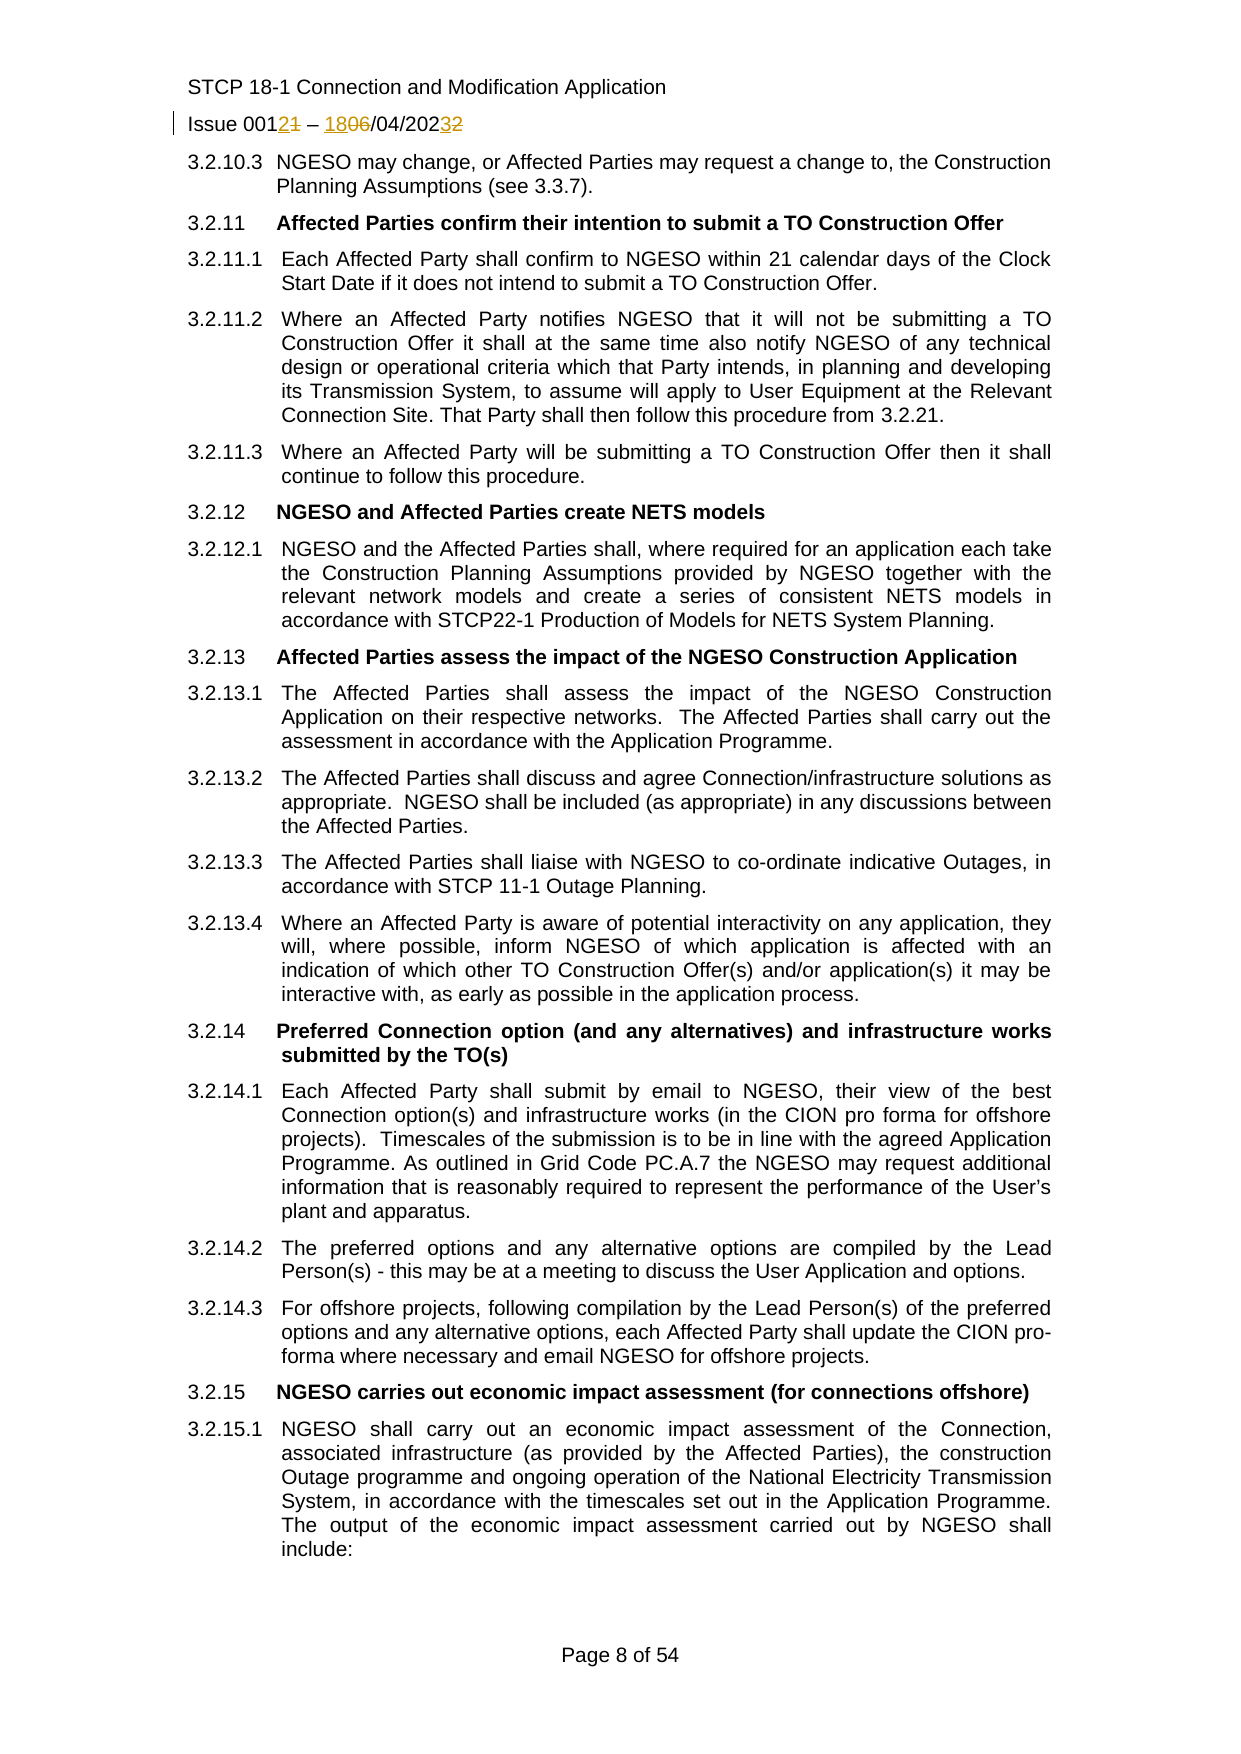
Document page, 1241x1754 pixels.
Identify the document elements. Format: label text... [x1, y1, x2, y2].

subtitle The Affected Parties shall discuss and agree Connection/infrastructure solutions as appropriate. NGESO shall be included (as appropriate) in any discussions between the Affected Parties. [187, 766, 1053, 837]
subtitle The preferred options and any alternative options are compiled by the Lead Person(s) - this may be at a meeting to discuss the User Application and options. [187, 1235, 1053, 1283]
subtitle NGESO shall carry out an economic impact assessment of the Connection, associated infrastructure (as provided by the Affected Parties), the construction Outage programme and ongoing operation of the National Electricity Transmission System, in accordance with the timescales set out in the Application Programme. The output of the economic impact assessment carried out by NGESO shall include: [187, 1417, 1053, 1560]
subtitle Where an Affected Party is aware of potential interactivity on any application, they will, where possible, inform NGESO of which application is affected with an indication of which other TO Construction Offer(s) and/or application(s) it may be interactive with, as early as possible in the application process. [187, 910, 1053, 1006]
subtitle The Affected Parties shall liaise with NGESO to co-ordinate indicative Outages, in accordance with STCP 11-1 Outage Planning. [187, 850, 1053, 898]
subtitle NGESO carries out economic impact assessment (for connections offshore) [187, 1380, 1053, 1404]
subtitle Each Affected Party shall submit by email to NGESO, their view of the best Connection option(s) and infrastructure works (in the CION pro forma for offshore projects). Timescales of the submission is to be in line with the agreed Application Programme. As outlined in Grid Code PC.A.7 the NGESO may request additional information that is reasonably required to represent the performance of the User’s plant and apparatus. [187, 1079, 1053, 1223]
subtitle NGESO may change, or Affected Parties may request a change to, the Construction Planning Assumptions (see 3.3.7). [187, 150, 1053, 198]
subtitle Affected Parties confirm their intention to submit a TO Construction Offer [187, 210, 1053, 234]
subtitle The Affected Parties shall assess the impact of the NGESO Construction Application on their respective networks. The Affected Parties shall carry out the assessment in accordance with the Application Programme. [187, 681, 1053, 753]
subtitle NGESO and Affected Parties create NETS models [187, 500, 1053, 524]
subtitle NGESO and the Affected Parties shall, where required for an application each take the Construction Planning Assumptions provided by NGESO together with the relevant network models and create a series of consistent NETS models in accordance with STCP22-1 Production of Models for NETS System Planning. [187, 536, 1053, 632]
subtitle Affected Parties assess the impact of the NGESO Construction Application [187, 645, 1053, 669]
subtitle Where an Affected Party will be submitting a TO Construction Offer then it shall continue to follow this procedure. [187, 439, 1053, 487]
subtitle For offshore projects, following compilation by the Lead Person(s) of the preferred options and any alternative options, each Affected Party shall update the CION pro-forma where necessary and email NGESO for offshore projects. [187, 1296, 1053, 1368]
subtitle Preferred Connection option (and any alternatives) and infrastructure works submitted by the TO(s) [187, 1019, 1053, 1067]
subtitle Each Affected Party shall confirm to NGESO within 21 calendar days of the Clock Start Date if it does not intend to submit a TO Construction Offer. [187, 247, 1053, 295]
subtitle Where an Affected Party notifies NGESO that it will not be submitting a TO Construction Offer it shall at the same time also notify NGESO of any technical design or operational criteria which that Party intends, in planning and developing its Transmission System, to assume will apply to User Equipment at the Relevant Connection Site. That Party shall then follow this procedure from 3.2.21. [187, 307, 1053, 427]
